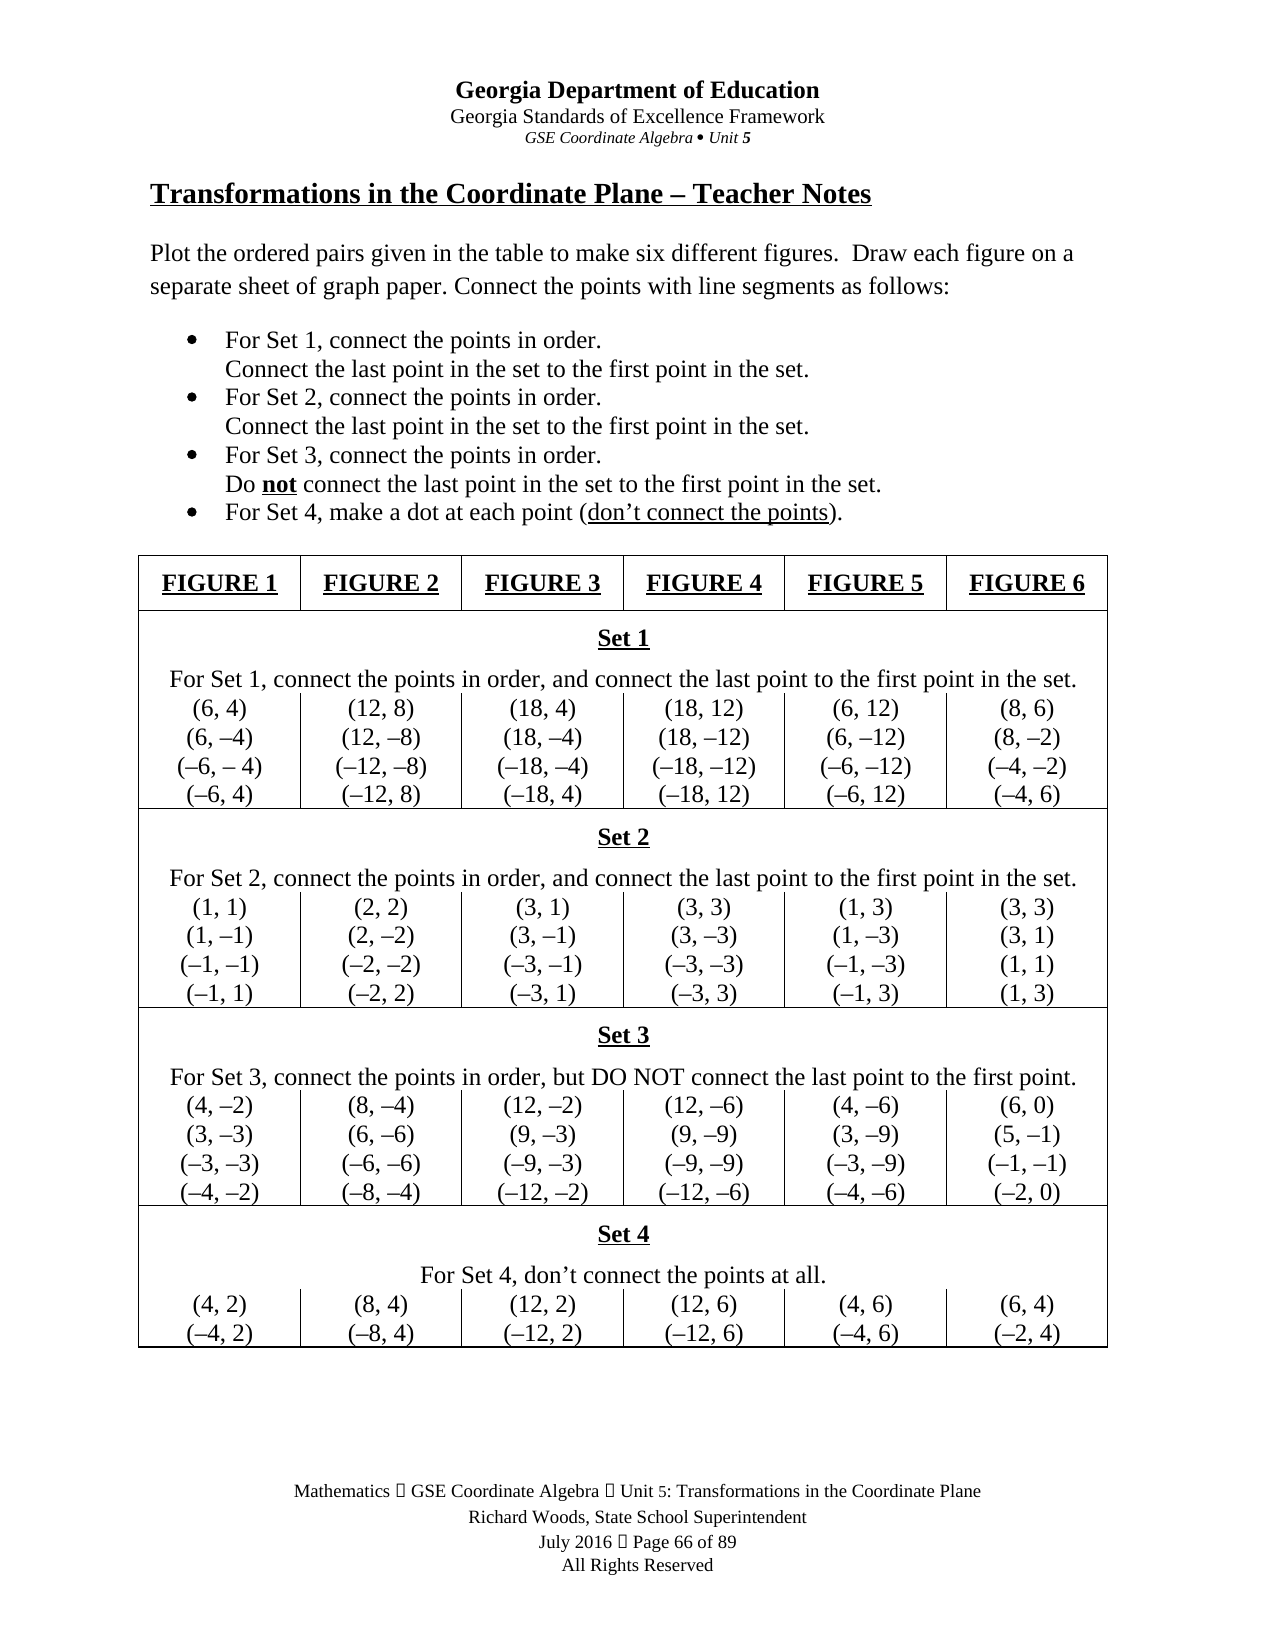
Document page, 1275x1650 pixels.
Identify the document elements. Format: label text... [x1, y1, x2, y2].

table_cell Set 4 For Set 4, don’t connect the points at all. [139, 1206, 1107, 1289]
table_cell (6, –4) [139, 722, 300, 751]
table_cell (8, 6) [947, 693, 1107, 722]
table_cell (–2, –2) [301, 949, 461, 978]
table_cell (–12, 6) [624, 1318, 784, 1346]
table_cell (–18, 12) [624, 780, 784, 808]
table_cell (–4, –2) [139, 1177, 300, 1205]
table_header FIGURE 3 [462, 556, 623, 610]
table_cell (3, 3) [947, 892, 1107, 921]
table_cell (4, 6) [785, 1289, 946, 1318]
table_cell Set 3 For Set 3, connect the points in order, but DO NOT connect the last point to the first point. [139, 1008, 1107, 1090]
table_cell (3, –3) [624, 921, 784, 949]
list For Set 3, connect the points in order. Do not connect the last point in the set to the first point in the set. [187, 440, 1125, 497]
table_cell (9, –9) [624, 1119, 784, 1148]
table_header FIGURE 4 [624, 556, 784, 610]
table_cell (8, –4) [301, 1090, 461, 1119]
table_cell (1, 3) [947, 978, 1107, 1007]
table_cell (–18, –4) [462, 751, 623, 779]
list For Set 2, connect the points in order. Connect the last point in the set to the first point in the set. [187, 382, 1125, 440]
table_cell (–4, 6) [947, 780, 1107, 808]
table_cell (–12, –8) [301, 751, 461, 779]
table_cell (6, –12) [785, 722, 946, 751]
table_cell (–9, –9) [624, 1148, 784, 1177]
table_cell (–3, –1) [462, 949, 623, 978]
table_cell (4, –6) [785, 1090, 946, 1119]
table_cell (–4, –6) [785, 1177, 946, 1205]
list For Set 4, make a dot at each point (don’t connect the points). [187, 497, 1125, 526]
table_cell (–1, 1) [139, 978, 300, 1007]
table_cell (–3, 3) [624, 978, 784, 1007]
table_cell (–2, 4) [947, 1318, 1107, 1346]
table_cell (–4, 6) [785, 1318, 946, 1346]
table_cell (–2, 2) [301, 978, 461, 1007]
table_cell (–12, 8) [301, 780, 461, 808]
table_header FIGURE 2 [301, 556, 461, 610]
table_cell (4, 2) [139, 1289, 300, 1318]
list For Set 1, connect the points in order. Connect the last point in the set to the first point in the set. [187, 325, 1125, 382]
table_cell (–1, –3) [785, 949, 946, 978]
table_cell (3, 3) [624, 892, 784, 921]
table_cell (–18, –12) [624, 751, 784, 779]
table_cell (3, –3) [139, 1119, 300, 1148]
table_cell (3, –1) [462, 921, 623, 949]
table_cell (2, –2) [301, 921, 461, 949]
table_cell (3, –9) [785, 1119, 946, 1148]
table_cell (1, –1) [139, 921, 300, 949]
table_cell (6, 0) [947, 1090, 1107, 1119]
table_cell (–4, –2) [947, 751, 1107, 779]
table_cell (18, –12) [624, 722, 784, 751]
table_cell (12, –8) [301, 722, 461, 751]
table_cell (6, –6) [301, 1119, 461, 1148]
table_cell (–18, 4) [462, 780, 623, 808]
table_cell (–2, 0) [947, 1177, 1107, 1205]
table_cell (1, –3) [785, 921, 946, 949]
table_cell Set 1 For Set 1, connect the points in order, and connect the last point to the first point in the set. [139, 611, 1107, 693]
table_cell (12, 6) [624, 1289, 784, 1318]
table_cell (–6, –6) [301, 1148, 461, 1177]
table_cell (6, 4) [947, 1289, 1107, 1318]
table_cell (18, –4) [462, 722, 623, 751]
table_cell (8, 4) [301, 1289, 461, 1318]
table_cell (2, 2) [301, 892, 461, 921]
table_cell (–12, –2) [462, 1177, 623, 1205]
table_cell (6, 12) [785, 693, 946, 722]
table_cell (–3, –3) [624, 949, 784, 978]
table_cell (–6, 4) [139, 780, 300, 808]
table_cell (–8, –4) [301, 1177, 461, 1205]
table_cell (–6, 12) [785, 780, 946, 808]
table_cell (–12, 2) [462, 1318, 623, 1346]
table_cell (3, 1) [462, 892, 623, 921]
table_cell (–1, –1) [139, 949, 300, 978]
table_cell (–9, –3) [462, 1148, 623, 1177]
table_header FIGURE 6 [947, 556, 1107, 610]
table_cell (4, –2) [139, 1090, 300, 1119]
table_cell (–8, 4) [301, 1318, 461, 1346]
table_cell (5, –1) [947, 1119, 1107, 1148]
table_cell (–6, – 4) [139, 751, 300, 779]
table_cell (–12, –6) [624, 1177, 784, 1205]
table_cell (8, –2) [947, 722, 1107, 751]
table_cell (–4, 2) [139, 1318, 300, 1346]
text Plot the ordered pairs given in the table to make six different figures. Draw each figure on a separate sheet of graph paper. Connect the points with line segments as follows: [150, 238, 1125, 300]
table_cell (–3, –3) [139, 1148, 300, 1177]
table_cell (18, 4) [462, 693, 623, 722]
table_header FIGURE 5 [785, 556, 946, 610]
table_header FIGURE 1 [139, 556, 300, 610]
table_cell (–3, 1) [462, 978, 623, 1007]
table_cell (–1, –1) [947, 1148, 1107, 1177]
table_cell (9, –3) [462, 1119, 623, 1148]
table_cell (–6, –12) [785, 751, 946, 779]
text Transformations in the Coordinate Plane – Teacher Notes [150, 176, 1125, 209]
table_cell (12, –6) [624, 1090, 784, 1119]
table_cell (12, 8) [301, 693, 461, 722]
table_cell (1, 1) [139, 892, 300, 921]
table_cell (12, –2) [462, 1090, 623, 1119]
table_cell Set 2 For Set 2, connect the points in order, and connect the last point to the first point in the set. [139, 809, 1107, 892]
table_cell (–3, –9) [785, 1148, 946, 1177]
table_cell (12, 2) [462, 1289, 623, 1318]
table_cell (6, 4) [139, 693, 300, 722]
table_cell (1, 3) [785, 892, 946, 921]
table_cell (–1, 3) [785, 978, 946, 1007]
table_cell (1, 1) [947, 949, 1107, 978]
table_cell (3, 1) [947, 921, 1107, 949]
table_cell (18, 12) [624, 693, 784, 722]
